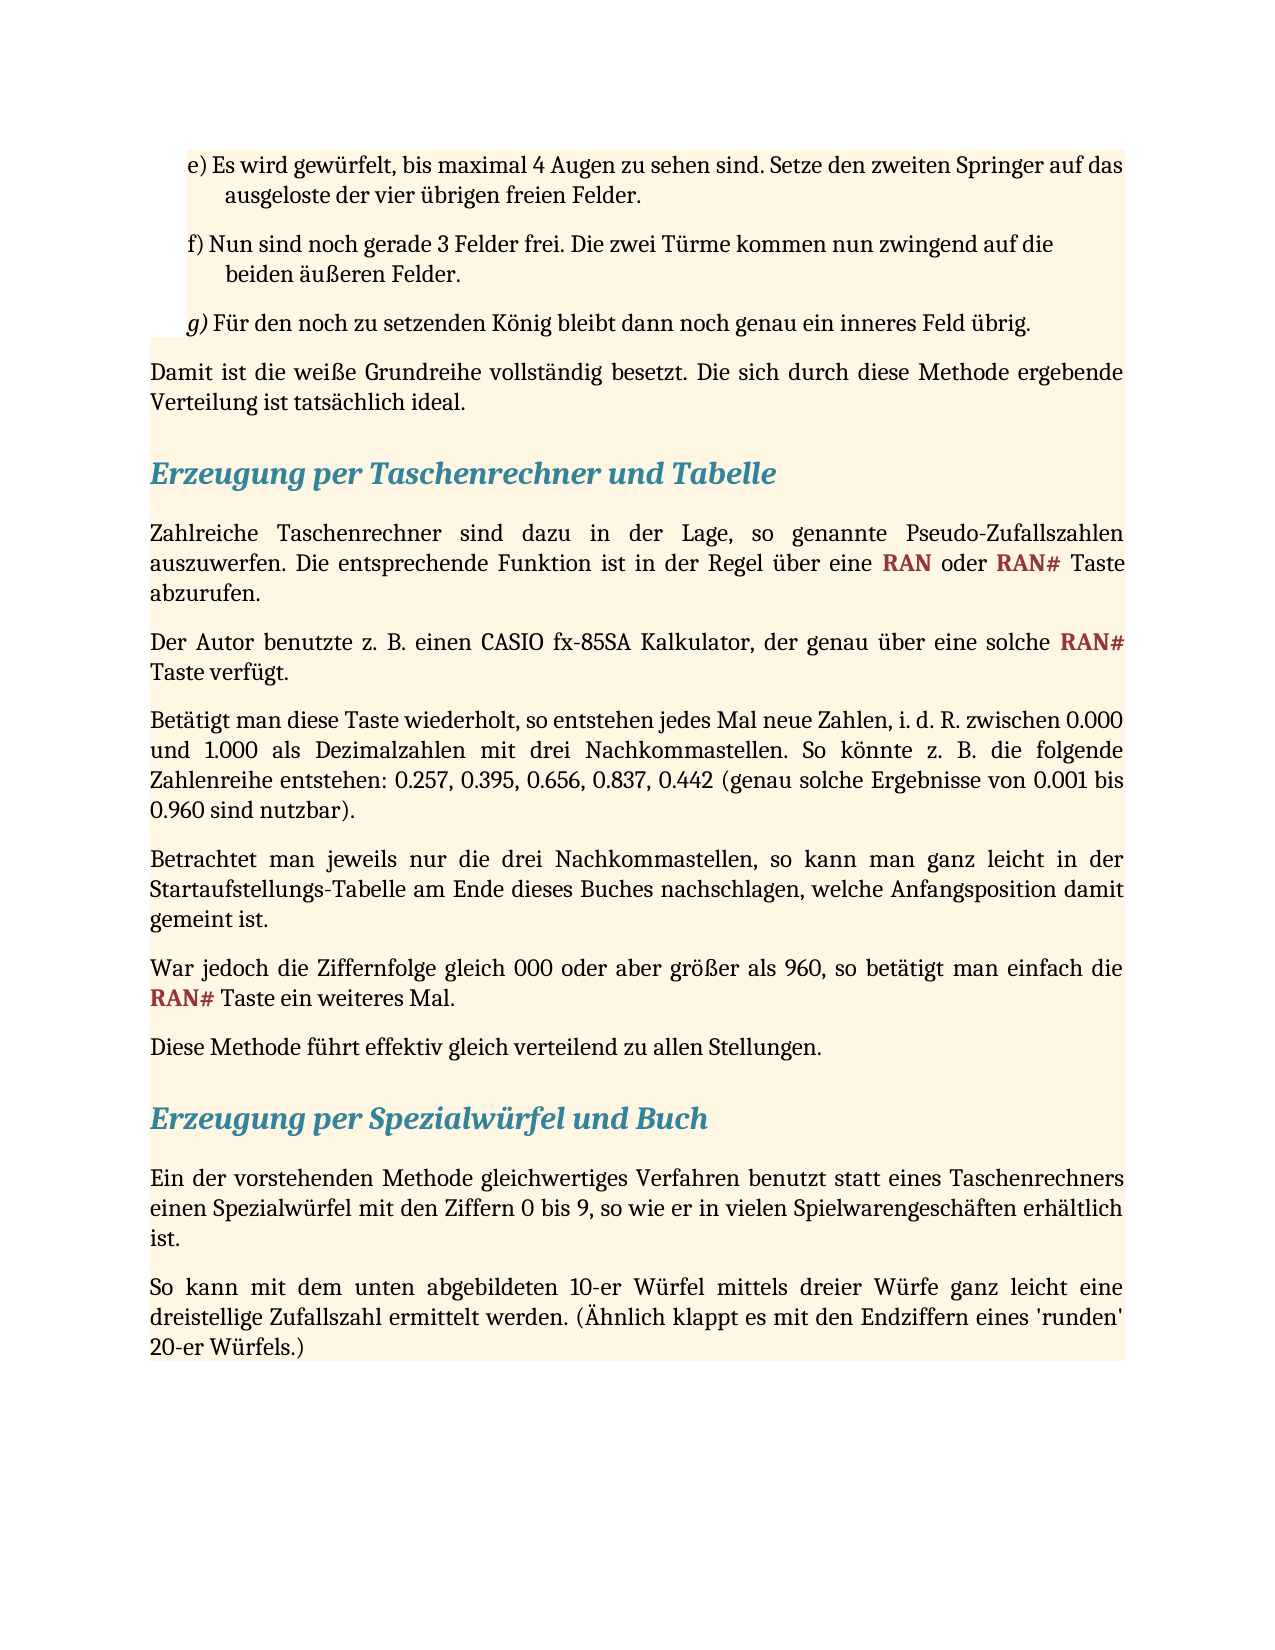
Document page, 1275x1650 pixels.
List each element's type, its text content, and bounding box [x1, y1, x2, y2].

text Betrachtet man jeweils nur die drei Nachkommastellen, so kann man ganz leicht in der Startaufstellungs-Tabelle am Ende dieses Buches nachschlagen, welche Anfangsposition damit gemeint ist. [150, 844, 1125, 934]
text Der Autor benutzte z. B. einen CASIO fx-85SA Kalkulator, der genau über eine solche RAN# Taste verfügt. [150, 626, 1125, 686]
text So kann mit dem unten abgebildeten 10-er Würfel mittels dreier Würfe ganz leicht eine dreistellige Zufallszahl ermittelt werden. (Ähnlich klappt es mit den Endziffern eines 'runden' 20-er Würfels.) [150, 1271, 1125, 1361]
text Ein der vorstehenden Methode gleichwertiges Verfahren benutzt statt eines Taschenrechners einen Spezialwürfel mit den Ziffern 0 bis 9, so wie er in vielen Spielwarengeschäften erhältlich ist. [150, 1162, 1125, 1252]
text Diese Methode führt effektiv gleich verteilend zu allen Stellungen. [150, 1031, 1125, 1061]
text Damit ist die weiße Grundreihe vollständig besetzt. Die sich durch diese Methode ergebende Verteilung ist tatsächlich ideal. [150, 356, 1125, 416]
text e) Es wird gewürfelt, bis maximal 4 Augen zu sehen sind. Setze den zweiten Springer auf das ausgeloste der vier übrigen freien Felder. [187, 150, 1125, 210]
subtitle Erzeugung per Taschenrechner und Tabelle [150, 454, 1125, 492]
text Betätigt man diese Taste wiederholt, so entstehen jedes Mal neue Zahlen, i. d. R. zwischen 0.000 und 1.000 als Dezimalzahlen mit drei Nachkommastellen. So könnte z. B. die folgende Zahlenreihe entstehen: 0.257, 0.395, 0.656, 0.837, 0.442 (genau solche Ergebnisse von 0.001 bis 0.960 sind nutzbar). [150, 705, 1125, 825]
text War jedoch die Ziffernfolge gleich 000 oder aber größer als 960, so betätigt man einfach die RAN# Taste ein weiteres Mal. [150, 952, 1125, 1012]
text f) Nun sind noch gerade 3 Felder frei. Die zwei Türme kommen nun zwingend auf die beiden äußeren Felder. [187, 229, 1125, 289]
text Zahlreiche Taschenrechner sind dazu in der Lage, so genannte Pseudo-Zufallszahlen auszuwerfen. Die entsprechende Funktion ist in der Regel über eine RAN oder RAN# Taste abzurufen. [150, 517, 1125, 607]
text g) Für den noch zu setzenden König bleibt dann noch genau ein inneres Feld übrig. [187, 307, 1125, 337]
subtitle Erzeugung per Spezialwürfel und Buch [150, 1099, 1125, 1137]
